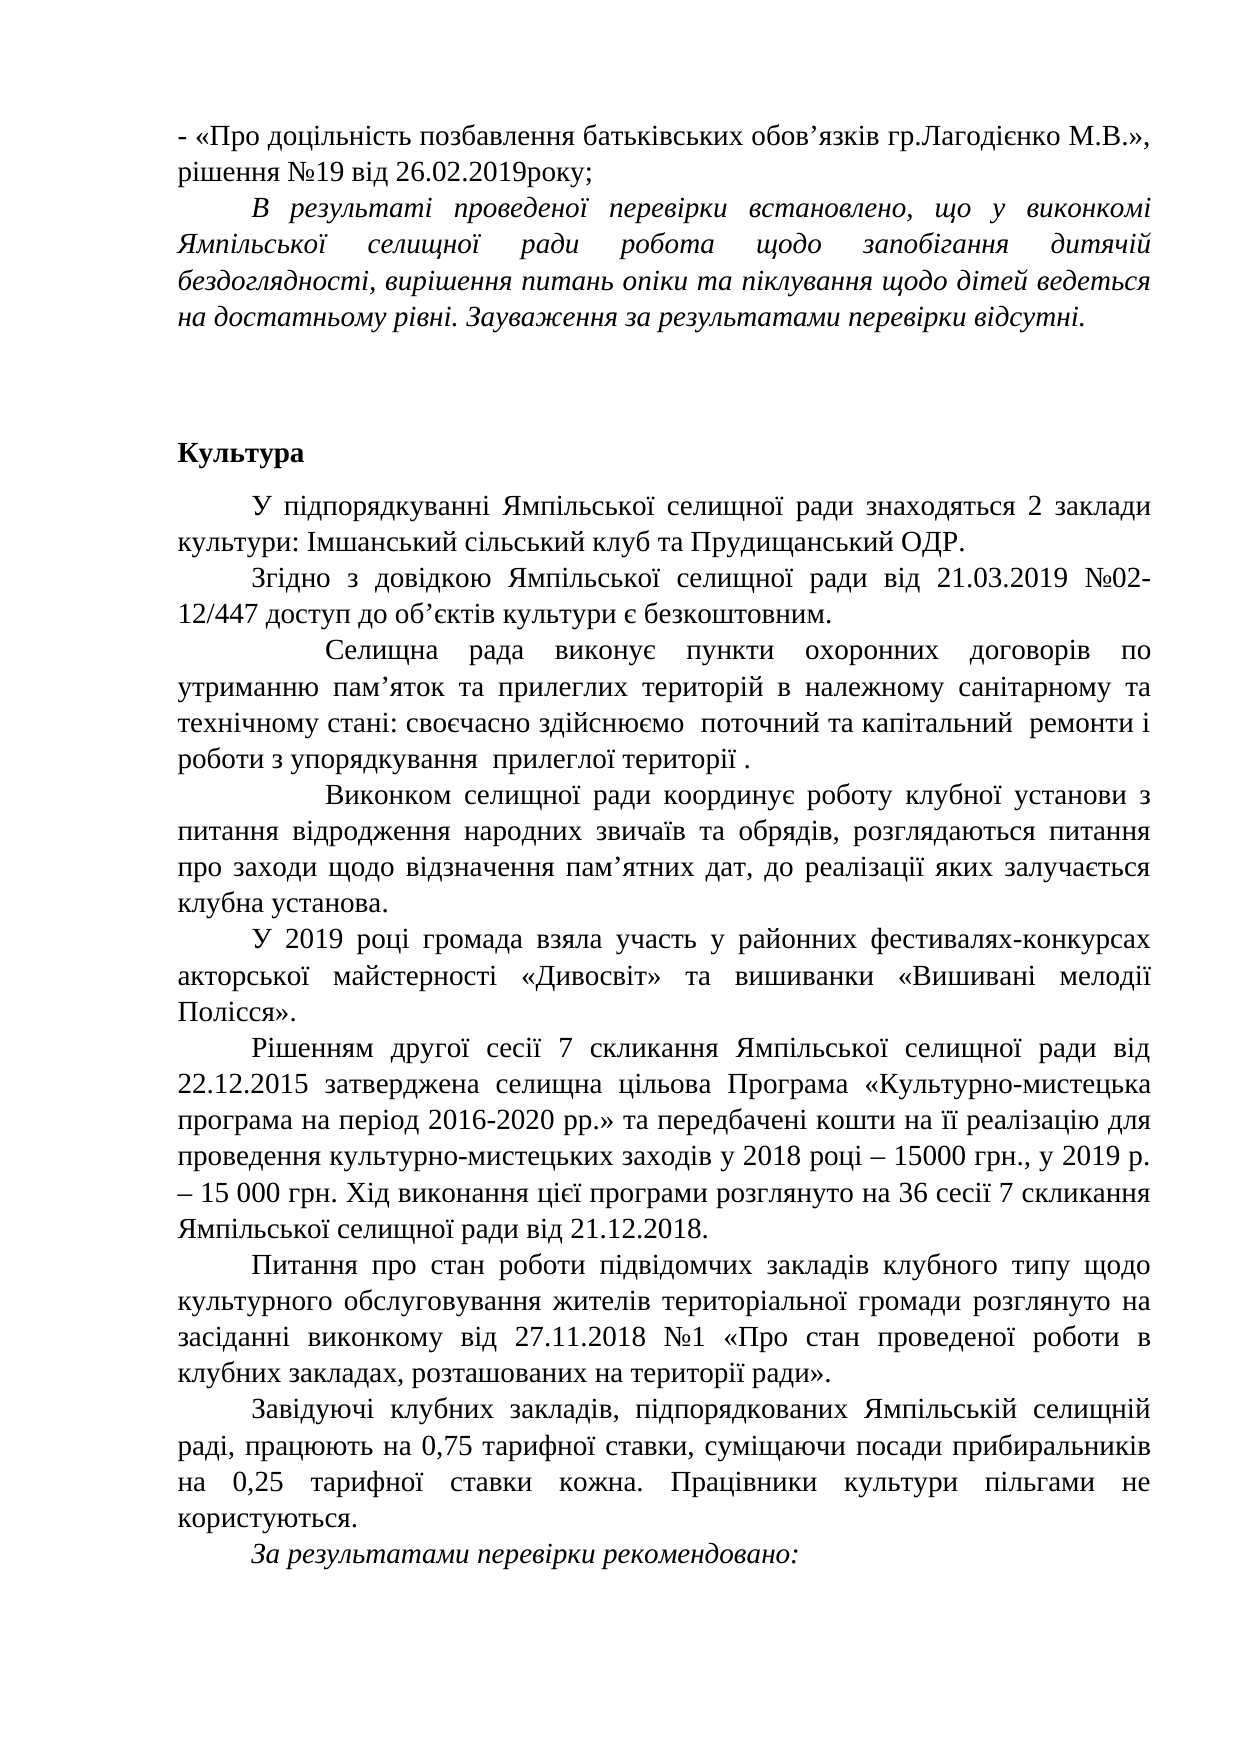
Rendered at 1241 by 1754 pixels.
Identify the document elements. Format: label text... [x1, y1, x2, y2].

text У 2019 році громада взяла участь у районних фестивалях-конкурсах акторської майстерності «Дивосвіт» та вишиванки «Вишивані мелодії Полісся». [177, 922, 1152, 1027]
text У підпорядкуванні Ямпільської селищної ради знаходяться 2 заклади культури: Імшанський сільський клуб та Прудищанський ОДР. [177, 488, 1152, 558]
text Виконком селищної ради координує роботу клубної установи з питання відродження народних звичаїв та обрядів, розглядаються питання про заходи щодо відзначення пам’ятних дат, до реалізації яких залучається клубна установа. [177, 777, 1152, 919]
text Завідуючі клубних закладів, підпорядкованих Ямпільській селищній раді, працюють на 0,75 тарифної ставки, суміщаючи посади прибиральників на 0,25 тарифної ставки кожна. Працівники культури пільгами не користуються. [177, 1392, 1152, 1533]
text Згідно з довідкою Ямпільської селищної ради від 21.03.2019 №02-12/447 доступ до об’єктів культури є безкоштовним. [177, 560, 1152, 630]
text Селищна рада виконує пункти охоронних договорів по утриманню пам’яток та прилеглих територій в належному санітарному та технічному стані: своєчасно здійснюємо поточний та капітальний ремонти і роботи з упорядкування прилеглої території . [177, 632, 1152, 774]
text В результаті проведеної перевірки встановлено, що у виконкомі Ямпільської селищної ради робота щодо запобігання дитячій бездоглядності, вирішення питань опіки та піклування щодо дітей ведеться на достатньому рівні. Зауваження за результатами перевірки відсутні. [177, 190, 1152, 332]
text Рішенням другої сесії 7 скликання Ямпільської селищної ради від 22.12.2015 затверджена селищна цільова Програма «Культурно-мистецька програма на період 2016-2020 рр.» та передбачені кошти на її реалізацію для проведення культурно-мистецьких заходів у 2018 році – 15000 грн., у 2019 р. – 15 000 грн. Хід виконання цієї програми розглянуто на 36 сесії 7 скликання Ямпільської селищної ради від 21.12.2018. [177, 1030, 1152, 1244]
text За результатами перевірки рекомендовано: [177, 1536, 1152, 1570]
text Питання про стан роботи підвідомчих закладів клубного типу щодо культурного обслуговування жителів територіальної громади розглянуто на засіданні виконкому від 27.11.2018 №1 «Про стан проведеної роботи в клубних закладах, розташованих на території ради». [177, 1247, 1152, 1389]
text - «Про доцільність позбавлення батьківських обов’язків гр.Лагодієнко М.В.», рішення №19 від 26.02.2019року; [177, 118, 1152, 188]
text Культура [177, 435, 1152, 469]
